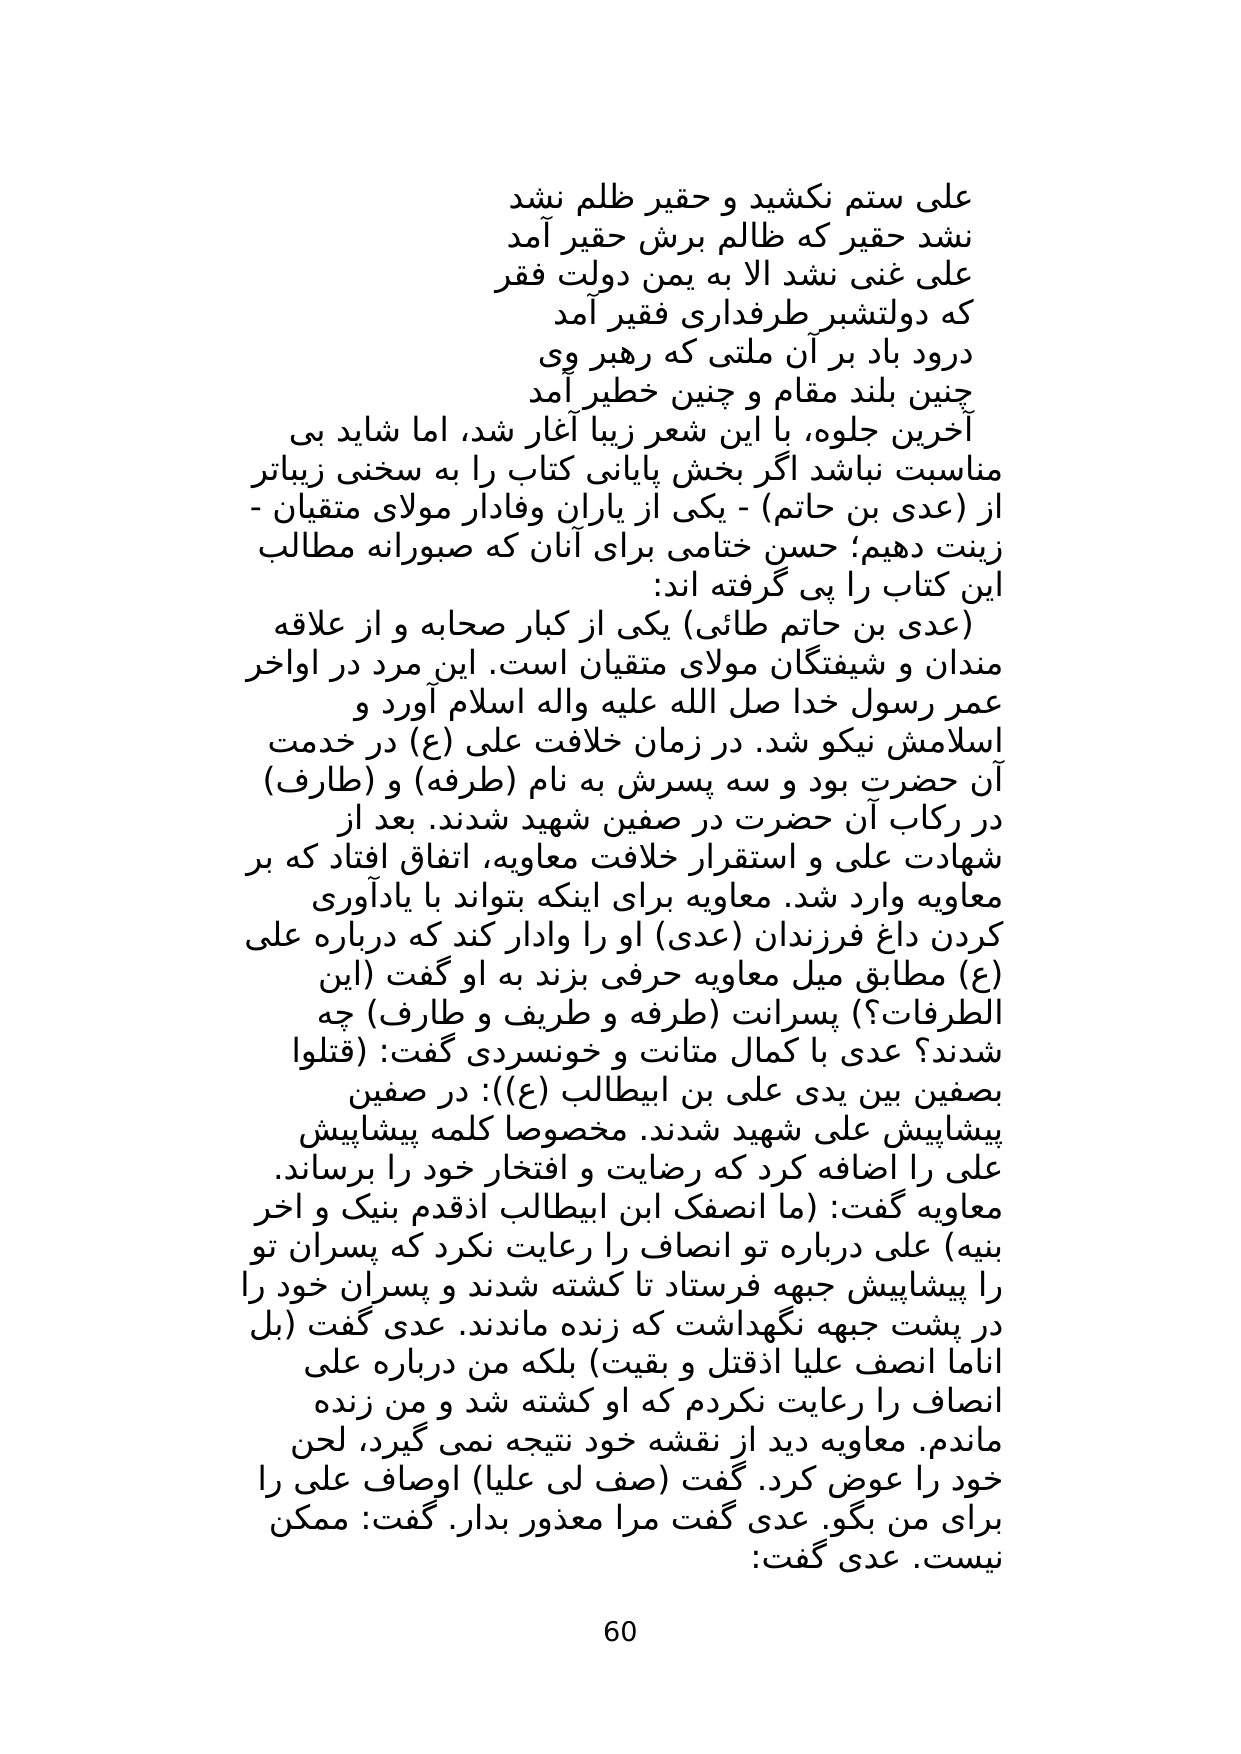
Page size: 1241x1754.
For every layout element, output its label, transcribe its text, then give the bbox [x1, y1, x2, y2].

text که دولتشبر طرفداری فقیر آمد [236, 294, 1004, 333]
text درود باد بر آن ملتی که رهبر وی [236, 333, 1004, 371]
text آخرین جلوه، با این شعر زیبا آغار شد، اما شاید بی مناسبت نباشد اگر بخش پایانی کتاب را به سخنی زیباتر از (عدی بن حاتم) - یکی از یاران وفادار مولای متقیان - زینت دهیم؛ حسن ختامی برای آنان که صبورانه مطالب این کتاب را پی گرفته اند: [236, 410, 1004, 604]
text علی غنی نشد الا به یمن دولت فقر [236, 255, 1004, 294]
text علی ستم نکشید و حقیر ظلم نشد [236, 177, 1004, 216]
text چنین بلند مقام و چنین خطیر آمد [236, 371, 1004, 410]
text (عدی بن حاتم طائی) یکی از کبار صحابه و از علاقه مندان و شیفتگان مولای متقیان است. این مرد در اواخر عمر رسول خدا صل الله علیه واله اسلام آورد و اسلامش نیکو شد. در زمان خلافت علی (ع) در خدمت آن حضرت بود و سه پسرش به نام (طرفه) و (طارف) در رکاب آن حضرت در صفین شهید شدند. بعد از شهادت علی و استقرار خلافت معاویه، اتفاق افتاد که بر معاویه وارد شد. معاویه برای اینکه بتواند با یادآوری کردن داغ فرزندان (عدی) او را وادار کند که درباره علی (ع) مطابق میل معاویه حرفی بزند به او گفت (این الطرفات؟) پسرانت (طرفه و طریف و طارف) چه شدند؟ عدی با کمال متانت و خونسردی گفت: (قتلوا بصفین بین یدی علی بن ابیطالب (ع)): در صفین پیشاپیش علی شهید شدند. مخصوصا کلمه پیشاپیش علی را اضافه کرد که رضایت و افتخار خود را برساند. معاویه گفت: (ما انصفک ابن ابیطالب اذقدم بنیک و اخر بنیه) علی درباره تو انصاف را رعایت نکرد که پسران تو را پیشاپیش جبهه فرستاد تا کشته شدند و پسران خود را در پشت جبهه نگهداشت که زنده ماندند. عدی گفت (بل اناما انصف علیا اذقتل و بقیت) بلکه من درباره علی انصاف را رعایت نکردم که او کشته شد و من زنده ماندم. معاویه دید از نقشه خود نتیجه نمی گیرد، لحن خود را عوض کرد. گفت (صف لی علیا) اوصاف علی را برای من بگو. عدی گفت مرا معذور بدار. گفت: ممکن نیست. عدی گفت: [236, 604, 1004, 1576]
text نشد حقیر که ظالم برش حقیر آمد [236, 216, 1004, 255]
